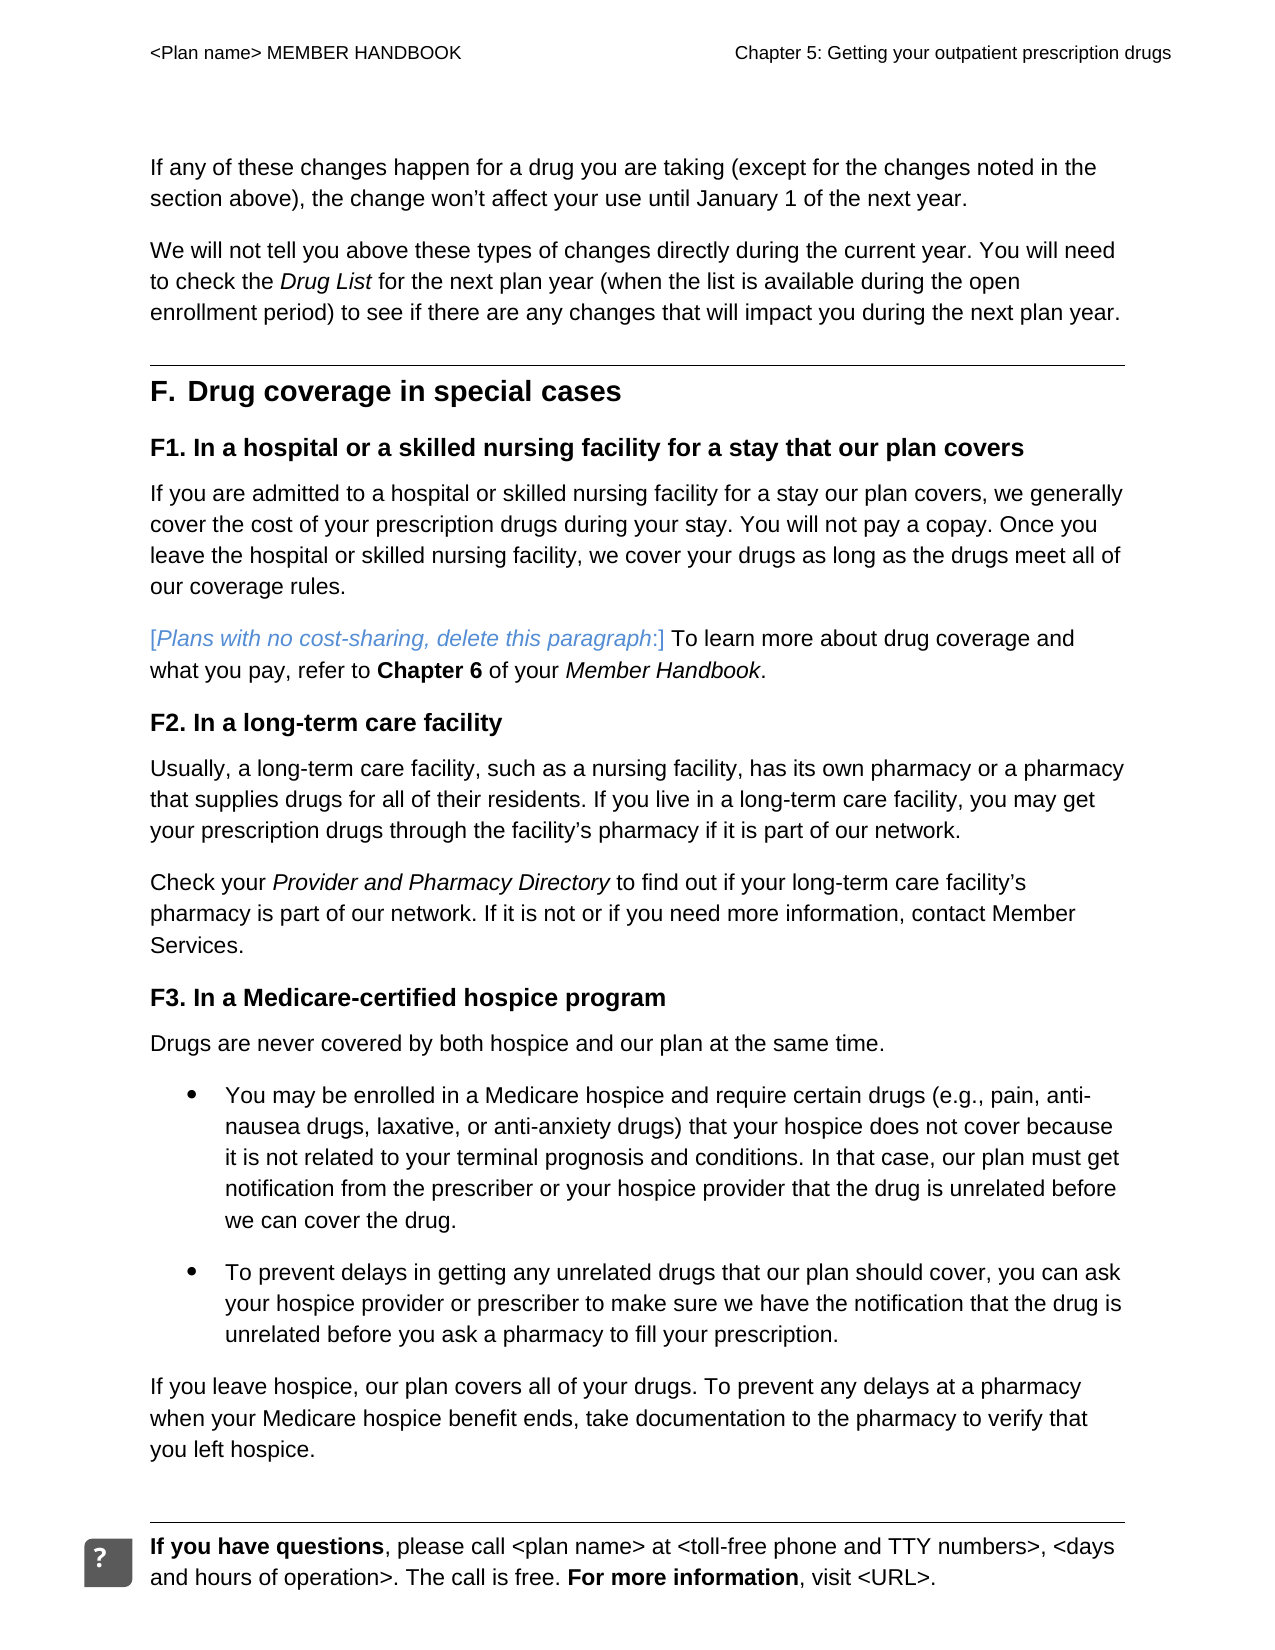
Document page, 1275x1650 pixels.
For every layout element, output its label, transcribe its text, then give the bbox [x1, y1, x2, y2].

list To prevent delays in getting any unrelated drugs that our plan should cover, you can ask your hospice provider or prescriber to make sure we have the notification that the drug is unrelated before you ask a pharmacy to fill your prescription. [187, 1255, 1125, 1349]
text Usually, a long-term care facility, such as a nursing facility, has its own pharmacy or a pharmacy that supplies drugs for all of their residents. If you live in a long-term care facility, you may get your prescription drugs through the facility’s pharmacy if it is part of our network. [150, 751, 1125, 845]
subtitle F1. In a hospital or a skilled nursing facility for a stay that our plan covers [150, 430, 1050, 463]
subtitle F3. In a Medicare-certified hospice program [150, 980, 1050, 1013]
text Drugs are never covered by both hospice and our plan at the same time. [150, 1026, 1125, 1057]
text If any of these changes happen for a drug you are taking (except for the changes noted in the section above), the change won’t affect your use until January 1 of the next year. [150, 150, 1125, 212]
text Check your Provider and Pharmacy Directory to find out if your long-term care facility’s pharmacy is part of our network. If it is not or if you need more information, contact Member Services. [150, 866, 1125, 959]
text [Plans with no cost-sharing, delete this paragraph:] To learn more about drug coverage and what you pay, refer to Chapter 6 of your Member Handbook. [150, 622, 1125, 684]
text If you are admitted to a hospital or skilled nursing facility for a stay our plan covers, we generally cover the cost of your prescription drugs during your stay. You will not pay a copay. Once you leave the hospital or skilled nursing facility, we cover your drugs as long as the drugs meet all of our coverage rules. [150, 476, 1125, 601]
subtitle F2. In a long-term care facility [150, 705, 1050, 738]
subtitle Drug coverage in special cases [150, 366, 1125, 409]
list You may be enrolled in a Medicare hospice and require certain drugs (e.g., pain, anti-nausea drugs, laxative, or anti-anxiety drugs) that your hospice does not cover because it is not related to your terminal prognosis and conditions. In that case, our plan must get notification from the prescriber or your hospice provider that the drug is unrelated before we can cover the drug. [187, 1078, 1125, 1234]
text We will not tell you above these types of changes directly during the current year. You will need to check the Drug List for the next plan year (when the list is available during the open enrollment period) to see if there are any changes that will impact you during the next plan year. [150, 233, 1125, 327]
text If you leave hospice, our plan covers all of your drugs. To prevent any delays at a pharmacy when your Medicare hospice benefit ends, take documentation to the pharmacy to verify that you left hospice. [150, 1370, 1125, 1463]
